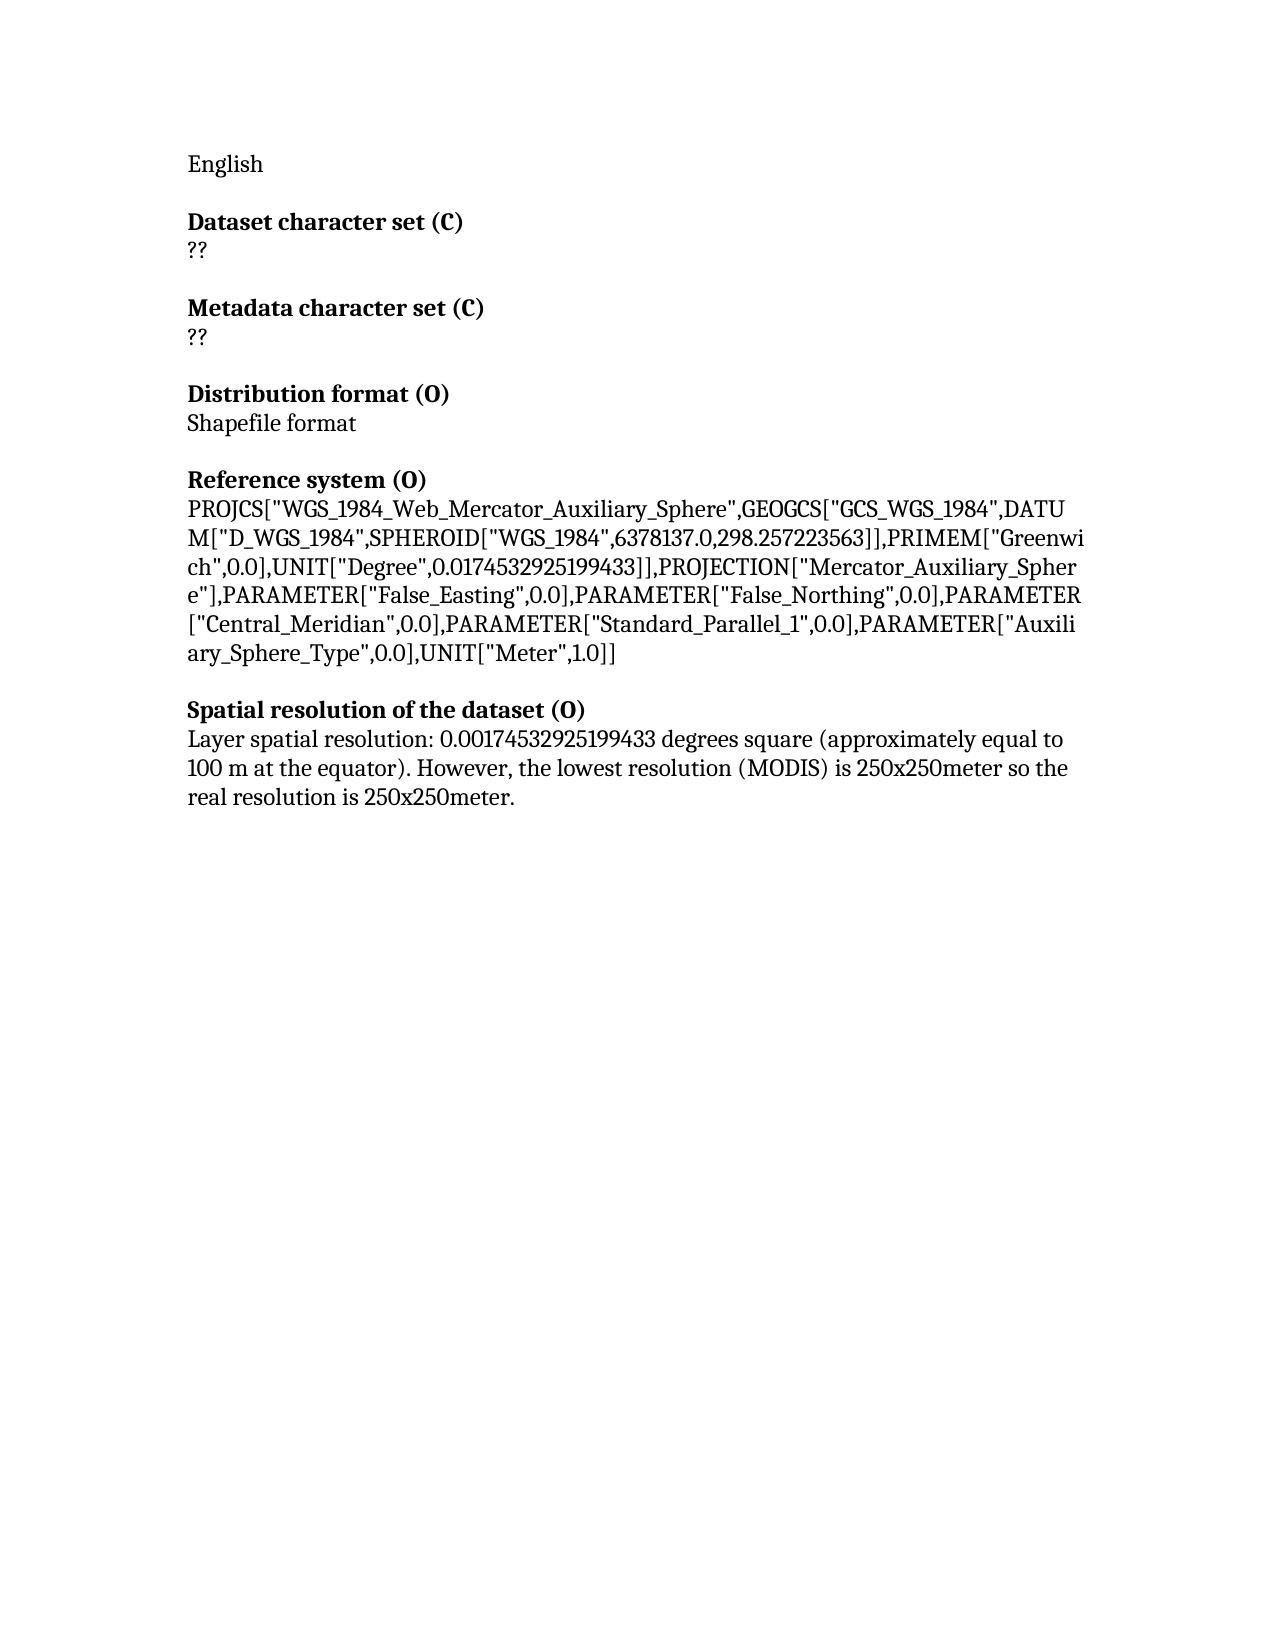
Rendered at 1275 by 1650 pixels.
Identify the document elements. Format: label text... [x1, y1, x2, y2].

text Shapefile format [187, 409, 1087, 437]
text Spatial resolution of the dataset (O) [187, 696, 1087, 725]
text English [187, 150, 1087, 179]
text Layer spatial resolution: 0.00174532925199433 degrees square (approximately equal to 100 m at the equator). However, the lowest resolution (MODIS) is 250x250meter so the real resolution is 250x250meter. [187, 725, 1087, 811]
text PROJCS["WGS_1984_Web_Mercator_Auxiliary_Sphere",GEOGCS["GCS_WGS_1984",DATUM["D_WGS_1984",SPHEROID["WGS_1984",6378137.0,298.257223563]],PRIMEM["Greenwich",0.0],UNIT["Degree",0.0174532925199433]],PROJECTION["Mercator_Auxiliary_Sphere"],PARAMETER["False_Easting",0.0],PARAMETER["False_Northing",0.0],PARAMETER["Central_Meridian",0.0],PARAMETER["Standard_Parallel_1",0.0],PARAMETER["Auxiliary_Sphere_Type",0.0],UNIT["Meter",1.0]] [187, 495, 1087, 667]
text ?? [187, 236, 1087, 265]
text Dataset character set (C) [187, 207, 1087, 236]
text ?? [187, 322, 1087, 351]
text Reference system (O) [187, 466, 1087, 495]
text Metadata character set (C) [187, 294, 1087, 322]
text Distribution format (O) [187, 380, 1087, 409]
